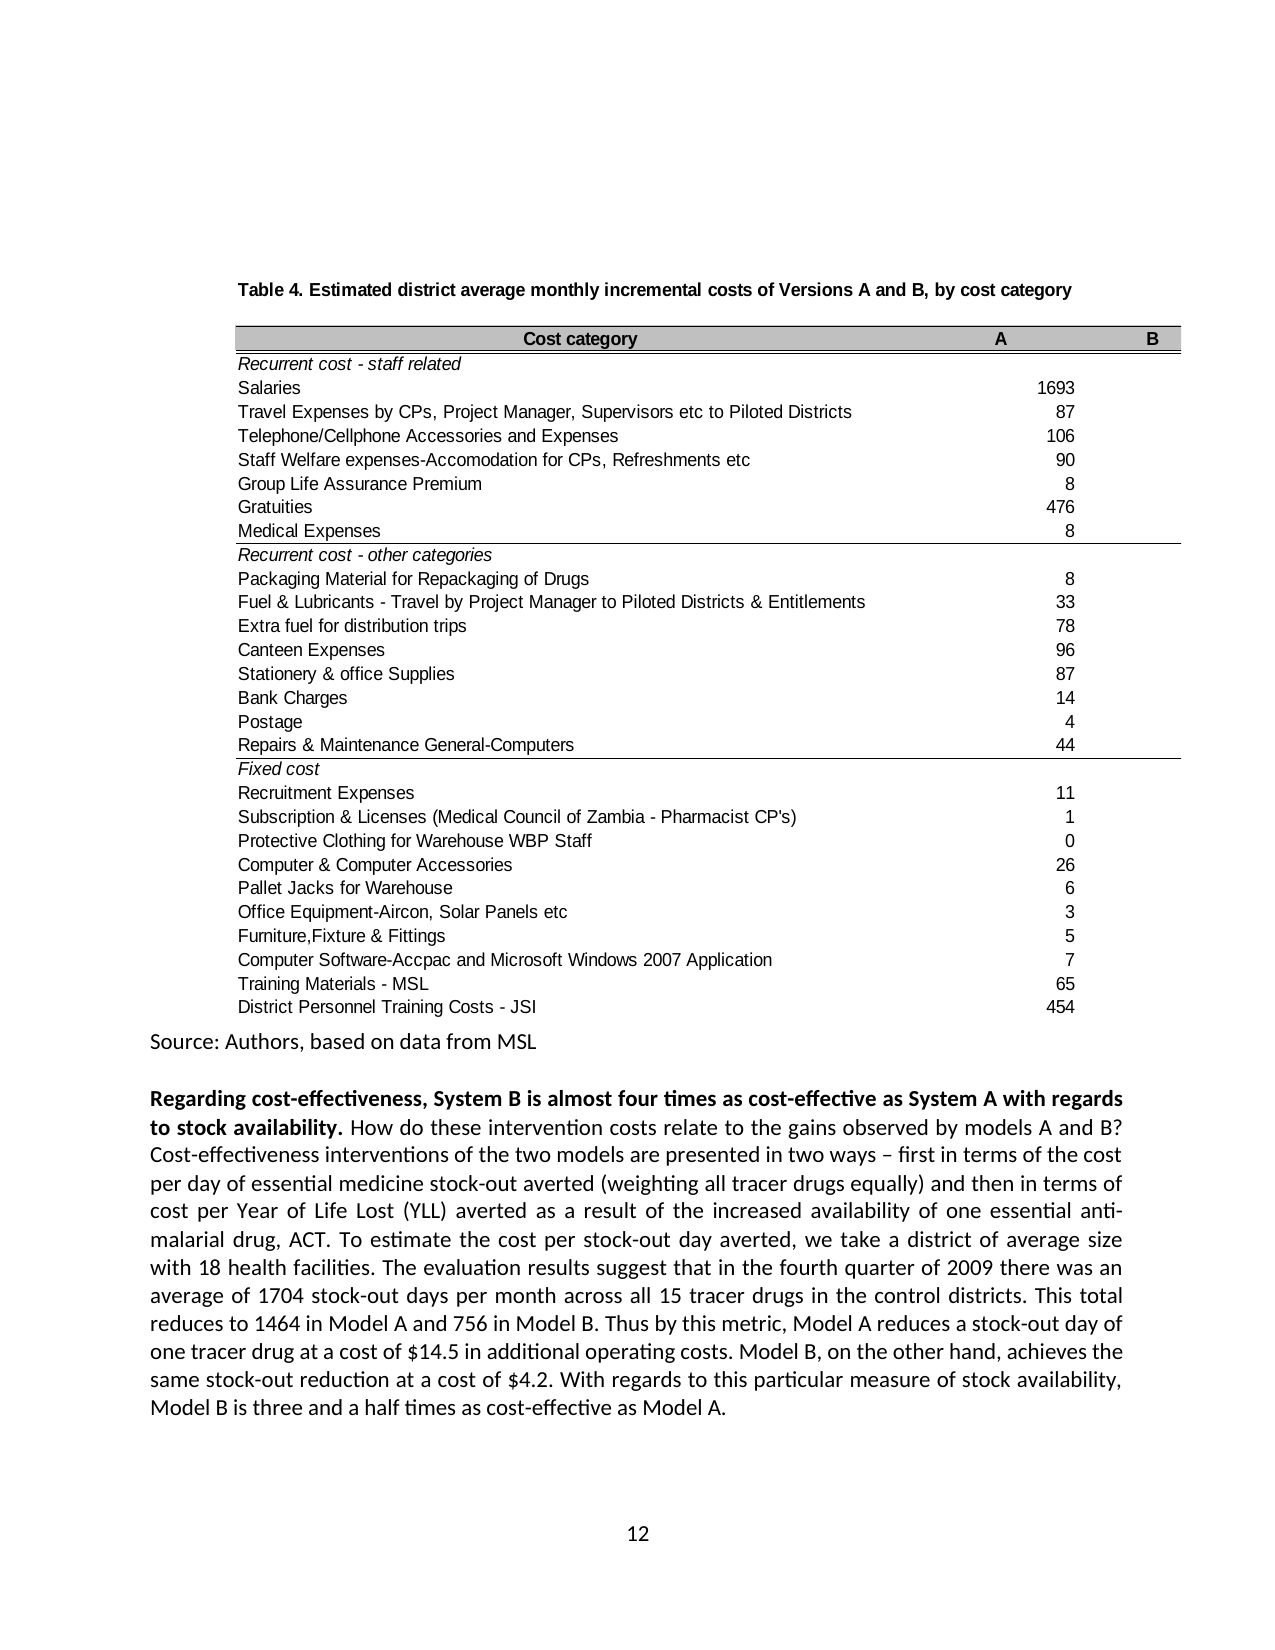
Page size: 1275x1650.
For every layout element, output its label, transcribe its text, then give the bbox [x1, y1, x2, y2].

text Source: Authors, based on data from MSL [150, 231, 1125, 1055]
text Regarding cost-effectiveness, System B is almost four times as cost-effective as System A with regards to stock availability. How do these intervention costs relate to the gains observed by models A and B? Cost-effectiveness interventions of the two models are presented in two ways – first in terms of the cost per day of essential medicine stock-out averted (weighting all tracer drugs equally) and then in terms of cost per Year of Life Lost (YLL) averted as a result of the increased availability of one essential anti-malarial drug, ACT. To estimate the cost per stock-out day averted, we take a district of average size with 18 health facilities. The evaluation results suggest that in the fourth quarter of 2009 there was an average of 1704 stock-out days per month across all 15 tracer drugs in the control districts. This total reduces to 1464 in Model A and 756 in Model B. Thus by this metric, Model A reduces a stock-out day of one tracer drug at a cost of $14.5 in additional operating costs. Model B, on the other hand, achieves the same stock-out reduction at a cost of $4.2. With regards to this particular measure of stock availability, Model B is three and a half times as cost-effective as Model A. [150, 1084, 1125, 1421]
